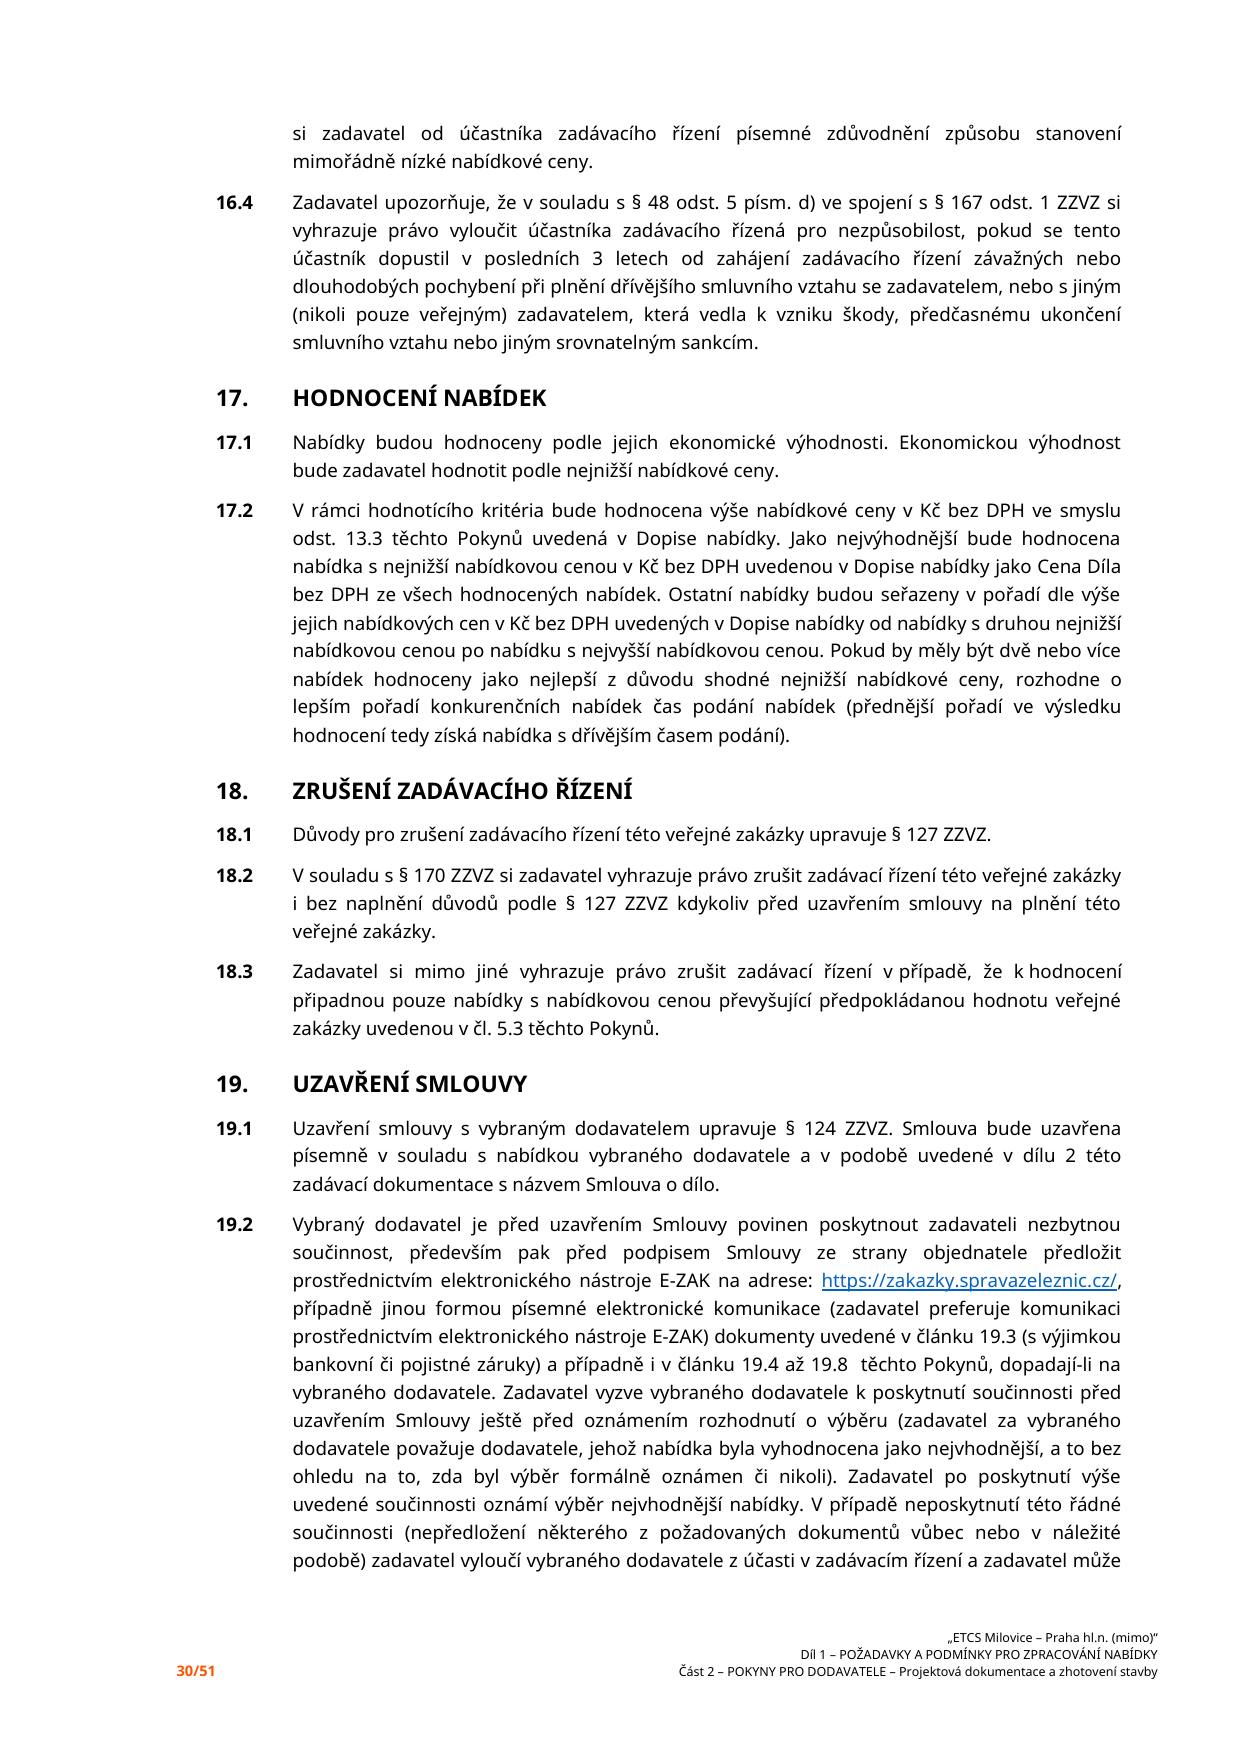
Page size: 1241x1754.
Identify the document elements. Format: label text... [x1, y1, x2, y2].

text Nabídky budou hodnoceny podle jejich ekonomické výhodnosti. Ekonomickou výhodnost bude zadavatel hodnotit podle nejnižší nabídkové ceny. [216, 429, 1122, 483]
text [216, 121, 1122, 174]
text ZRUŠENÍ ZADÁVACÍHO ŘÍZENÍ [216, 775, 1122, 806]
text HODNOCENÍ NABÍDEK [216, 382, 1122, 413]
text Zadavatel upozorňuje, že v souladu s § 48 odst. 5 písm. d) ve spojení s § 167 odst. 1 ZZVZ si vyhrazuje právo vyloučit účastníka zadávacího řízená pro nezpůsobilost, pokud se tento účastník dopustil v posledních 3 letech od zahájení zadávacího řízení závažných nebo dlouhodobých pochybení při plnění dřívějšího smluvního vztahu se zadavatelem, nebo s jiným (nikoli pouze veřejným) zadavatelem, která vedla k vzniku škody, předčasnému ukončení smluvního vztahu nebo jiným srovnatelným sankcím. [216, 189, 1122, 355]
text UZAVŘENÍ SMLOUVY [216, 1068, 1122, 1099]
text Zadavatel si mimo jiné vyhrazuje právo zrušit zadávací řízení v případě, že k hodnocení připadnou pouze nabídky s nabídkovou cenou převyšující předpokládanou hodnotu veřejné zakázky uvedenou v čl. 5.3 těchto Pokynů. [216, 959, 1122, 1040]
text Uzavření smlouvy s vybraným dodavatelem upravuje § 124 ZZVZ. Smlouva bude uzavřena písemně v souladu s nabídkou vybraného dodavatele a v podobě uvedené v dílu 2 této zadávací dokumentace s názvem Smlouva o dílo. [216, 1115, 1122, 1196]
text V souladu s § 170 ZZVZ si zadavatel vyhrazuje právo zrušit zadávací řízení této veřejné zakázky i bez naplnění důvodů podle § 127 ZZVZ kdykoliv před uzavřením smlouvy na plnění této veřejné zakázky. [216, 862, 1122, 944]
text V rámci hodnotícího kritéria bude hodnocena výše nabídkové ceny v Kč bez DPH ve smyslu odst. 13.3 těchto Pokynů uvedená v Dopise nabídky. Jako nejvýhodnější bude hodnocena nabídka s nejnižší nabídkovou cenou v Kč bez DPH uvedenou v Dopise nabídky jako Cena Díla bez DPH ze všech hodnocených nabídek. Ostatní nabídky budou seřazeny v pořadí dle výše jejich nabídkových cen v Kč bez DPH uvedených v Dopise nabídky od nabídky s druhou nejnižší nabídkovou cenou po nabídku s nejvyšší nabídkovou cenou. Pokud by měly být dvě nebo více nabídek hodnoceny jako nejlepší z důvodu shodné nejnižší nabídkové ceny, rozhodne o lepším pořadí konkurenčních nabídek čas podání nabídek (přednější pořadí ve výsledku hodnocení tedy získá nabídka s dřívějším časem podání). [216, 498, 1122, 747]
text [216, 1211, 1122, 1573]
text Důvody pro zrušení zadávacího řízení této veřejné zakázky upravuje § 127 ZZVZ. [216, 822, 1122, 847]
